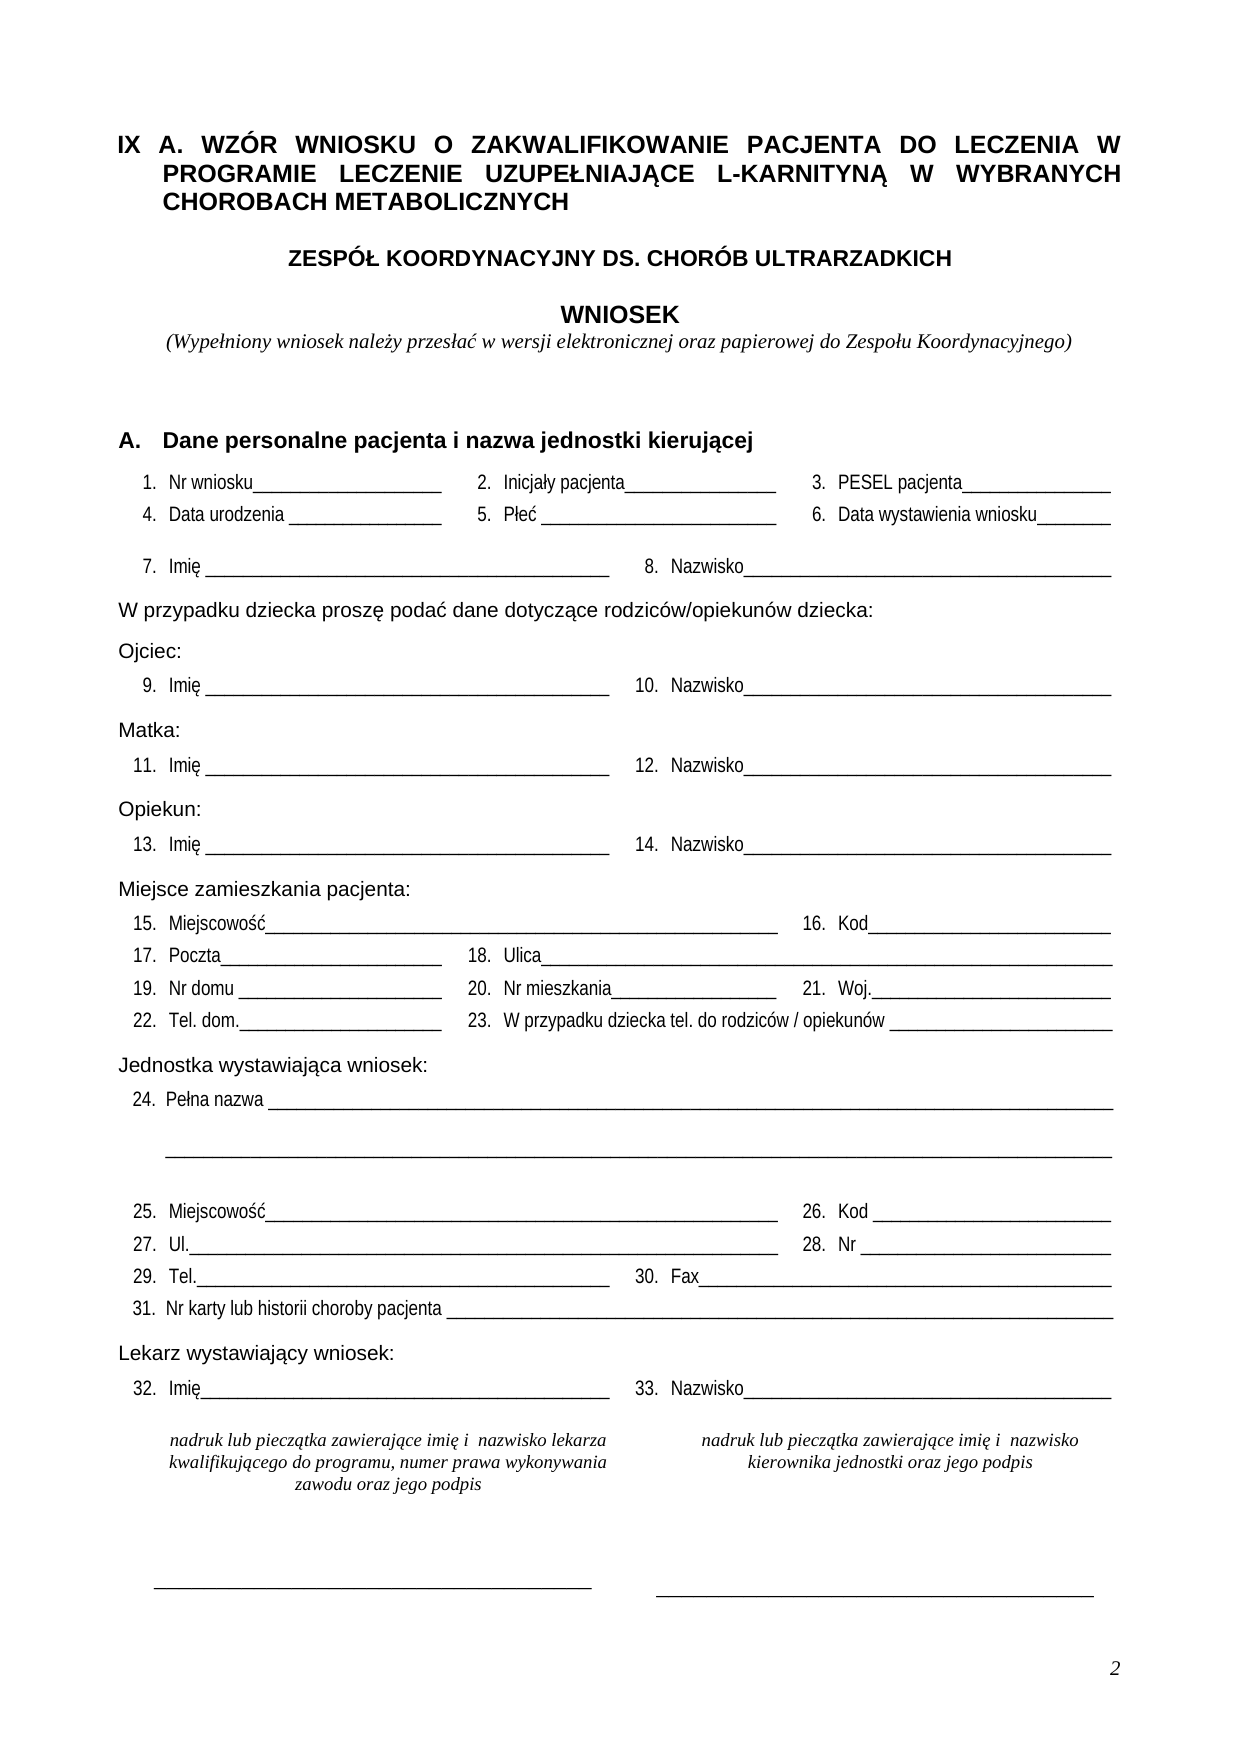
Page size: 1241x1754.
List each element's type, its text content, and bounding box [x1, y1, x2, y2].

text (Wypełniony wniosek należy przesłać w wersji elektronicznej oraz papierowej do Zespołu Koordynacyjnego) [118, 329, 1122, 353]
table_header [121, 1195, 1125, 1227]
text ZESPÓŁ KOORDYNACYJNY DS. CHORÓB ULTRARZADKICH [118, 245, 1122, 271]
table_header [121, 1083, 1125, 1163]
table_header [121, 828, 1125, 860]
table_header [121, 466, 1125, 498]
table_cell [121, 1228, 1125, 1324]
text Jednostka wystawiająca wniosek: [118, 1052, 1122, 1076]
text IX A. WZÓR WNIOSKU O ZAKWALIFIKOWANIE PACJENTA DO LECZENIA W PROGRAMIE LECZENIE UZUPEŁNIAJĄCE L-KARNITYNĄ W WYBRANYCH CHOROBACH METABOLICZNYCH [117, 130, 1122, 216]
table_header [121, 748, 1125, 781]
text WNIOSEK [118, 300, 1122, 329]
text Ojciec: [118, 639, 1122, 663]
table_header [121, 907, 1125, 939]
text Miejsce zamieszkania pacjenta: [118, 876, 1122, 900]
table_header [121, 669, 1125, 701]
text Lekarz wystawiający wniosek: [118, 1341, 1122, 1365]
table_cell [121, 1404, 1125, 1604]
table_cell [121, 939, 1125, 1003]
text W przypadku dziecka proszę podać dane dotyczące rodziców/opiekunów dziecka: [118, 598, 1122, 622]
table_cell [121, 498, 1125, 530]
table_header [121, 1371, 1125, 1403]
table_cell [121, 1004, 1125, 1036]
text Opiekun: [118, 797, 1122, 821]
text A. Dane personalne pacjenta i nazwa jednostki kierującej [118, 427, 1122, 453]
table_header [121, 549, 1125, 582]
text Matka: [118, 718, 1122, 742]
